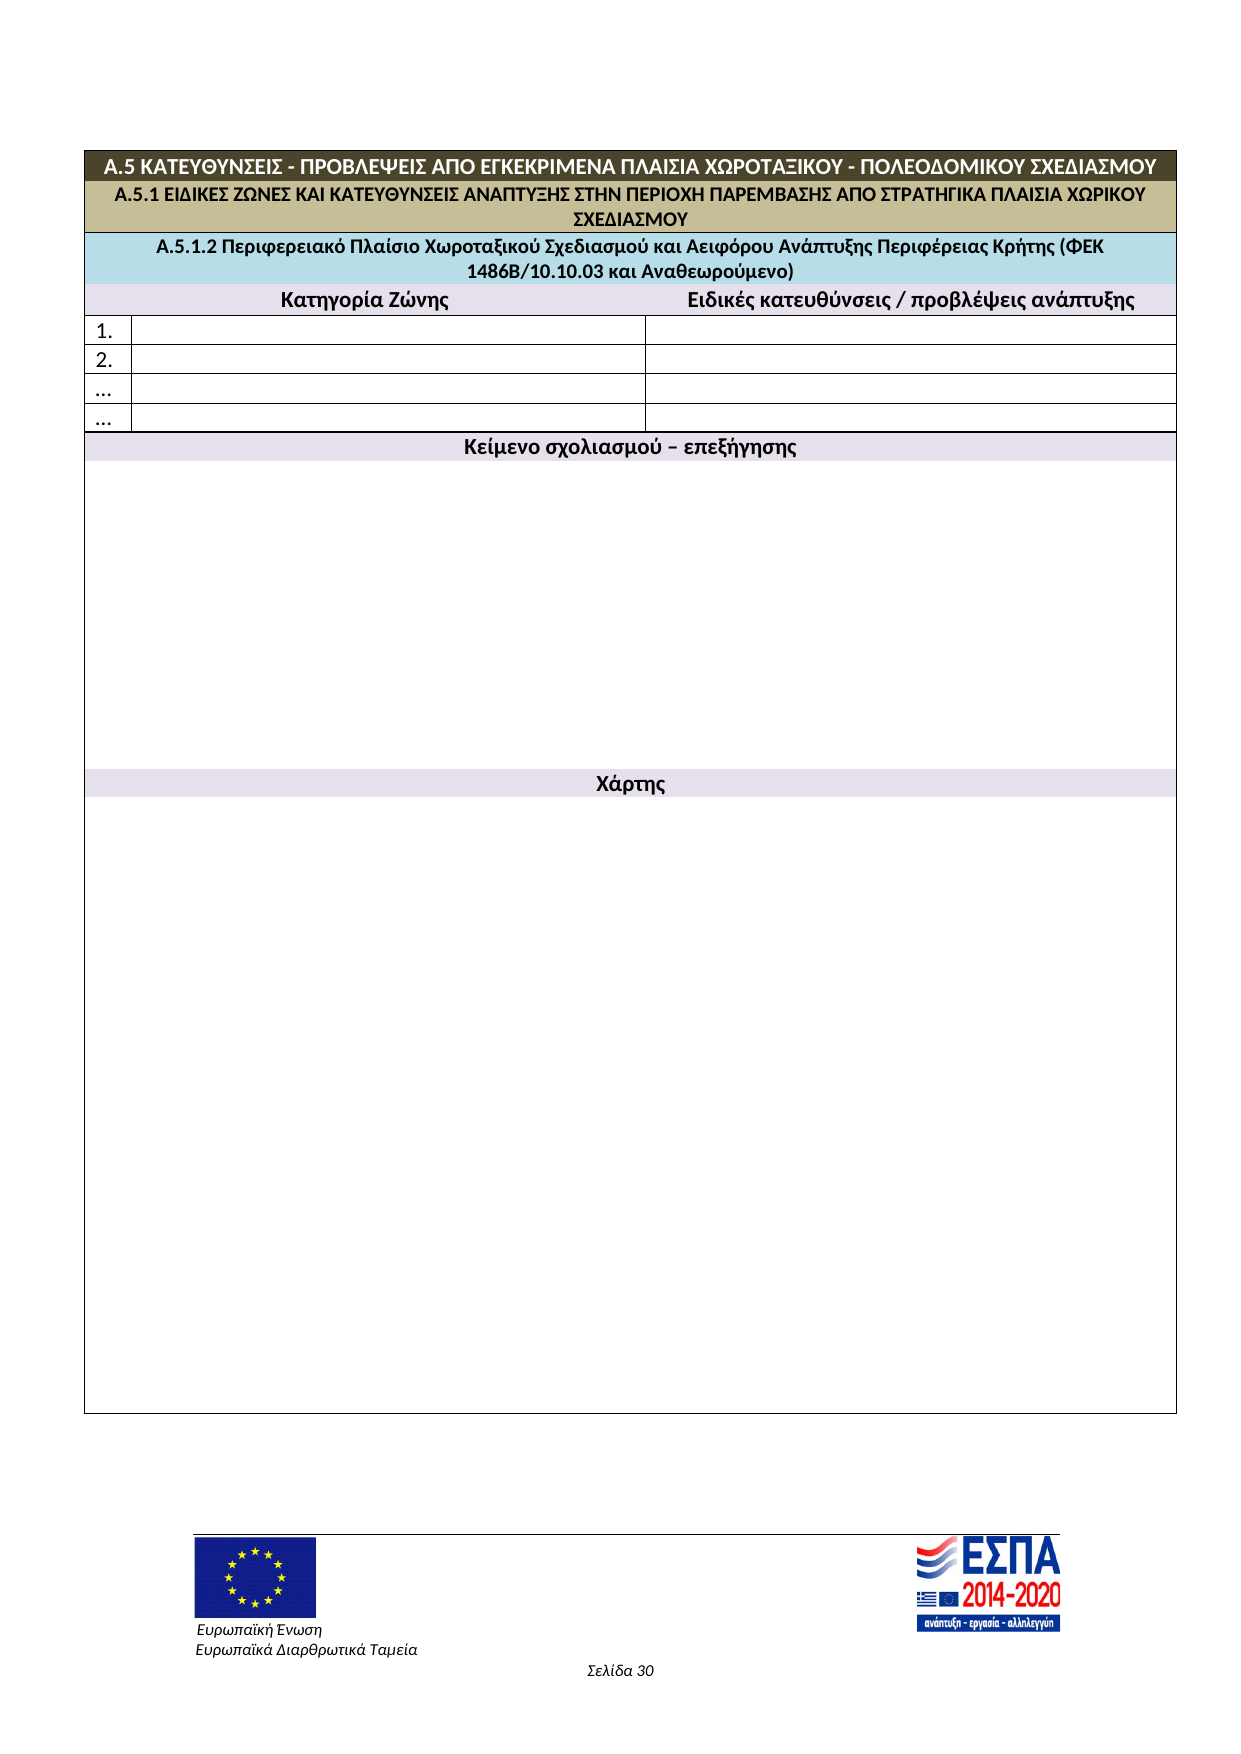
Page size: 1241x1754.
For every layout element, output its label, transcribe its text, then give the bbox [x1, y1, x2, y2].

table_cell [646, 316, 1176, 344]
table_cell 2. [85, 345, 131, 373]
table_cell Α.5.1 ΕΙΔΙΚΕΣ ΖΩΝΕΣ ΚΑΙ ΚΑΤΕΥΘΥΝΣΕΙΣ ΑΝΑΠΤΥΞΗΣ ΣΤΗΝ ΠΕΡΙΟΧΗ ΠΑΡΕΜΒΑΣΗΣ ΑΠΟ ΣΤΡΑΤΗΓΙΚΑ ΠΛΑΙΣΙΑ ΧΩΡΙΚΟΥ ΣΧΕΔΙΑΣΜΟΥ [85, 181, 1176, 232]
table_cell [646, 374, 1176, 402]
table_cell Χάρτης [85, 769, 1176, 797]
table_cell Ειδικές κατευθύνσεις / προβλέψεις ανάπτυξης [645, 284, 1176, 315]
table_cell [132, 404, 645, 431]
table_cell [132, 374, 645, 402]
table_header Α.5 ΚΑΤΕΥΘΥΝΣΕΙΣ - ΠΡΟΒΛΕΨΕΙΣ ΑΠΟ ΕΓΚΕΚΡΙΜΕΝΑ ΠΛΑΙΣΙΑ ΧΩΡΟΤΑΞΙΚΟΥ - ΠΟΛΕΟΔΟΜΙΚΟΥ ΣΧΕΔΙΑΣΜΟΥ [85, 151, 1176, 181]
table_cell [85, 461, 1176, 769]
table_cell 1. [85, 316, 131, 344]
table_cell [646, 345, 1176, 373]
picture [916, 1535, 1060, 1632]
picture [192, 1535, 318, 1620]
table_cell … [85, 374, 131, 402]
table_cell Κατηγορία Ζώνης [85, 284, 645, 315]
table_cell [85, 797, 1176, 1413]
table_cell [132, 345, 645, 373]
table_cell [132, 316, 645, 344]
table_cell Α.5.1.2 Περιφερειακό Πλαίσιο Χωροταξικού Σχεδιασμού και Αειφόρου Ανάπτυξης Περιφέρειας Κρήτης (ΦΕΚ 1486Β/10.10.03 και Αναθεωρούμενο) [85, 233, 1176, 284]
table_cell … [85, 404, 131, 431]
table_cell [646, 404, 1176, 431]
table_cell Κείμενο σχολιασμού – επεξήγησης [85, 433, 1176, 461]
